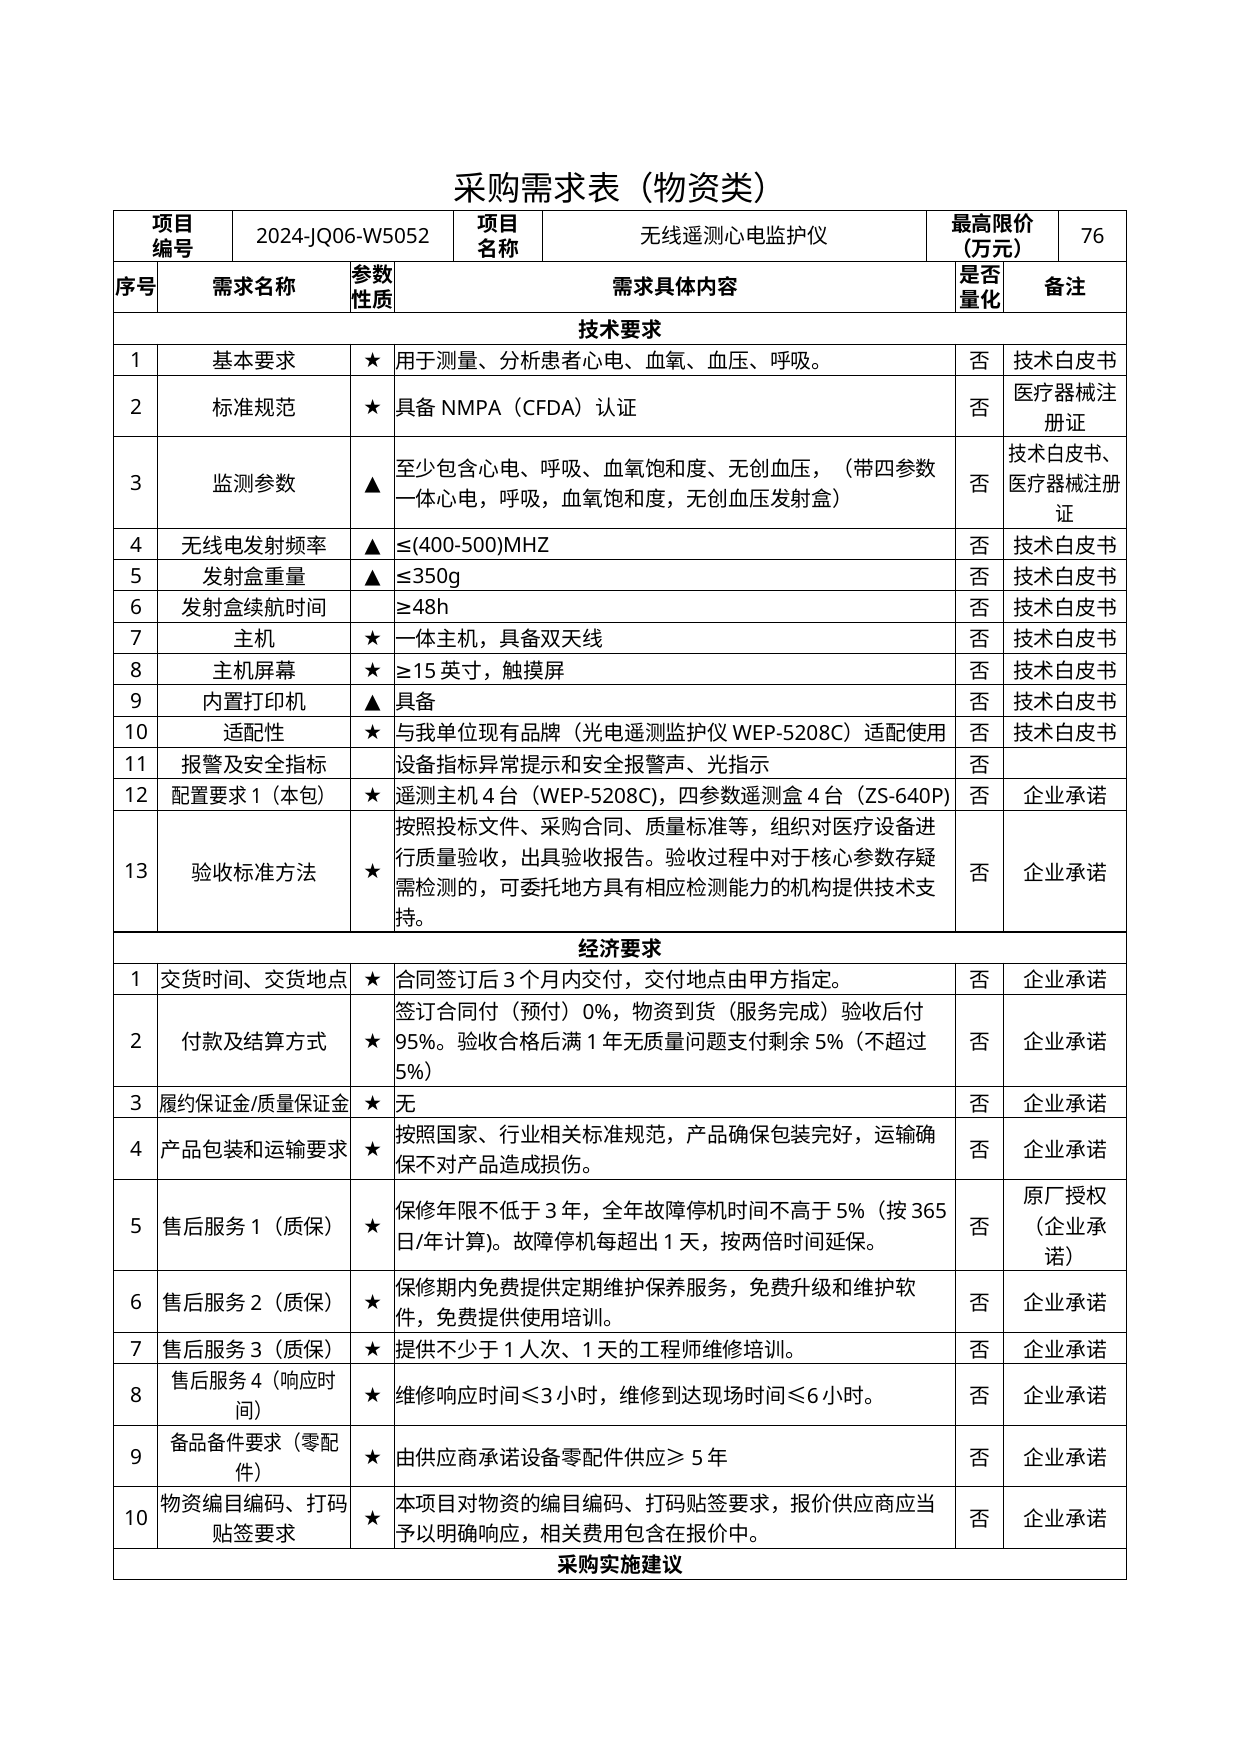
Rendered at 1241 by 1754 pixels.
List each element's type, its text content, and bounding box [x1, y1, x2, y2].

table_cell 企业承诺 [1004, 1426, 1126, 1486]
table_cell 否 [956, 623, 1003, 653]
table_cell 否 [956, 1333, 1003, 1363]
table_cell 否 [956, 1364, 1003, 1425]
table_cell 企业承诺 [1004, 1487, 1126, 1548]
table_cell 否 [956, 964, 1003, 994]
table_cell 9 [114, 685, 157, 716]
table_cell 技术白皮书、医疗器械注册证 [1004, 437, 1126, 528]
table_cell ★ [351, 811, 394, 931]
table_cell 具备 [395, 685, 955, 716]
table_cell 遥测主机4台（WEP-5208C)，四参数遥测盒4台（ZS-640P) [395, 779, 955, 809]
table_cell 5 [114, 1180, 157, 1270]
table_cell 与我单位现有品牌（光电遥测监护仪WEP-5208C）适配使用 [395, 717, 955, 747]
table_cell 技术要求 [114, 313, 1126, 343]
table_cell 维修响应时间≤3小时，维修到达现场时间≤6小时。 [395, 1364, 955, 1425]
table_cell 7 [114, 1333, 157, 1363]
table_cell 主机屏幕 [158, 654, 350, 684]
table_cell 2 [114, 995, 157, 1086]
table_cell 否 [956, 811, 1003, 931]
table_cell 企业承诺 [1004, 1333, 1126, 1363]
table_cell 否 [956, 1426, 1003, 1486]
table_cell 6 [114, 1271, 157, 1332]
table_cell 4 [114, 529, 157, 559]
table_cell ≤350g [395, 560, 955, 590]
table_cell 无线电发射频率 [158, 529, 350, 559]
table_cell 10 [114, 717, 157, 747]
table_cell 否 [956, 529, 1003, 559]
table_cell 6 [114, 591, 157, 622]
table_cell 技术白皮书 [1004, 685, 1126, 716]
table_cell 售后服务2（质保） [158, 1271, 350, 1332]
table_cell 无 [395, 1087, 955, 1117]
table_cell ★ [351, 1180, 394, 1270]
table_cell 企业承诺 [1004, 1118, 1126, 1179]
table_cell [351, 748, 394, 778]
table_cell 医疗器械注册证 [1004, 376, 1126, 436]
table_cell 2024-JQ06-W5052 [233, 211, 453, 261]
table_cell 保修期内免费提供定期维护保养服务，免费升级和维护软件，免费提供使用培训。 [395, 1271, 955, 1332]
table_cell 发射盒重量 [158, 560, 350, 590]
table_cell 备品备件要求（零配件） [158, 1426, 350, 1486]
table_cell 提供不少于1人次、1天的工程师维修培训。 [395, 1333, 955, 1363]
table_cell 至少包含心电、呼吸、血氧饱和度、无创血压，（带四参数一体心电，呼吸，血氧饱和度，无创血压发射盒） [395, 437, 955, 528]
table_cell ★ [351, 654, 394, 684]
table_cell 技术白皮书 [1004, 717, 1126, 747]
table_cell 基本要求 [158, 345, 350, 375]
table_cell 无线遥测心电监护仪 [543, 211, 926, 261]
table_cell 76 [1059, 211, 1126, 261]
table_cell 由供应商承诺设备零配件供应≥ 5年 [395, 1426, 955, 1486]
table_cell 售后服务3（质保） [158, 1333, 350, 1363]
table_cell 需求名称 [158, 262, 350, 312]
table_cell 否 [956, 1180, 1003, 1270]
table_cell 3 [114, 437, 157, 528]
table_cell 适配性 [158, 717, 350, 747]
table_cell 企业承诺 [1004, 779, 1126, 809]
table_cell 1 [114, 964, 157, 994]
table_cell 产品包装和运输要求 [158, 1118, 350, 1179]
table_cell ★ [351, 623, 394, 653]
table_cell 9 [114, 1426, 157, 1486]
table_cell ▲ [351, 529, 394, 559]
table_cell 企业承诺 [1004, 1087, 1126, 1117]
table_cell 具备NMPA（CFDA）认证 [395, 376, 955, 436]
table_cell 是否 量化 [956, 262, 1003, 312]
table_cell 否 [956, 779, 1003, 809]
table_cell 交货时间、交货地点 [158, 964, 350, 994]
table_cell 备注 [1004, 262, 1126, 312]
table_cell 项目 名称 [454, 211, 542, 261]
table_cell 配置要求1（本包） [158, 779, 350, 809]
table_cell 设备指标异常提示和安全报警声、光指示 [395, 748, 955, 778]
table_cell [351, 591, 394, 622]
table_cell 13 [114, 811, 157, 931]
table_cell 原厂授权（企业承诺） [1004, 1180, 1126, 1270]
table_cell 否 [956, 717, 1003, 747]
table_cell 监测参数 [158, 437, 350, 528]
table_cell 履约保证金/质量保证金 [158, 1087, 350, 1117]
table_cell 否 [956, 1487, 1003, 1548]
table_cell 标准规范 [158, 376, 350, 436]
table_cell 否 [956, 376, 1003, 436]
table_cell 物资编目编码、打码贴签要求 [158, 1487, 350, 1548]
table_cell 验收标准方法 [158, 811, 350, 931]
table_cell ★ [351, 995, 394, 1086]
table_cell 11 [114, 748, 157, 778]
table_cell 项目 编号 [114, 211, 232, 261]
table_cell 否 [956, 591, 1003, 622]
table_cell 企业承诺 [1004, 1364, 1126, 1425]
table_cell 5 [114, 560, 157, 590]
table_cell ≥15英寸，触摸屏 [395, 654, 955, 684]
table_cell 8 [114, 654, 157, 684]
table_cell 报警及安全指标 [158, 748, 350, 778]
table_cell 参数 性质 [351, 262, 394, 312]
table_cell 否 [956, 1271, 1003, 1332]
table_cell 售后服务4（响应时间） [158, 1364, 350, 1425]
table_cell ★ [351, 1118, 394, 1179]
table_cell 否 [956, 437, 1003, 528]
table_cell 需求具体内容 [395, 262, 955, 312]
table_cell ★ [351, 1333, 394, 1363]
table_cell 否 [956, 995, 1003, 1086]
table_cell 企业承诺 [1004, 995, 1126, 1086]
table_cell 售后服务1（质保） [158, 1180, 350, 1270]
table_cell 企业承诺 [1004, 1271, 1126, 1332]
table_cell 序号 [114, 262, 157, 312]
table_cell 内置打印机 [158, 685, 350, 716]
table_cell 企业承诺 [1004, 964, 1126, 994]
table_cell ★ [351, 717, 394, 747]
table_cell 本项目对物资的编目编码、打码贴签要求，报价供应商应当予以明确响应，相关费用包含在报价中。 [395, 1487, 955, 1548]
table_cell 保修年限不低于3年，全年故障停机时间不高于5%（按365日/年计算)。故障停机每超出1天，按两倍时间延保。 [395, 1180, 955, 1270]
table_cell 7 [114, 623, 157, 653]
table_cell 按照投标文件、采购合同、质量标准等，组织对医疗设备进行质量验收，出具验收报告。验收过程中对于核心参数存疑需检测的，可委托地方具有相应检测能力的机构提供技术支持。 [395, 811, 955, 931]
table_cell ▲ [351, 437, 394, 528]
table_cell 发射盒续航时间 [158, 591, 350, 622]
table_cell ★ [351, 376, 394, 436]
table_cell 技术白皮书 [1004, 345, 1126, 375]
table_cell ▲ [351, 685, 394, 716]
table_cell ★ [351, 1426, 394, 1486]
table_cell 企业承诺 [1004, 811, 1126, 931]
table_cell 技术白皮书 [1004, 654, 1126, 684]
table_cell ★ [351, 779, 394, 809]
table_cell 一体主机，具备双天线 [395, 623, 955, 653]
table_cell 否 [956, 345, 1003, 375]
table_cell 8 [114, 1364, 157, 1425]
table_cell 否 [956, 1118, 1003, 1179]
table_cell 4 [114, 1118, 157, 1179]
table_cell [1004, 748, 1126, 778]
table_cell 10 [114, 1487, 157, 1548]
table_cell 合同签订后3个月内交付，交付地点由甲方指定。 [395, 964, 955, 994]
table_cell 2 [114, 376, 157, 436]
table_cell 最高限价 （万元） [927, 211, 1058, 261]
table_cell ★ [351, 345, 394, 375]
table_cell 否 [956, 654, 1003, 684]
table_cell 技术白皮书 [1004, 529, 1126, 559]
table_cell 签订合同付（预付）0%，物资到货（服务完成）验收后付95%。验收合格后满1年无质量问题支付剩余5%（不超过5%） [395, 995, 955, 1086]
table_cell ★ [351, 1487, 394, 1548]
table_cell 技术白皮书 [1004, 560, 1126, 590]
table_cell 1 [114, 345, 157, 375]
table_cell 技术白皮书 [1004, 623, 1126, 653]
table_cell 经济要求 [114, 933, 1126, 963]
table_cell 否 [956, 1087, 1003, 1117]
table_cell 技术白皮书 [1004, 591, 1126, 622]
table_cell ★ [351, 1087, 394, 1117]
table_cell 按照国家、行业相关标准规范，产品确保包装完好，运输确保不对产品造成损伤。 [395, 1118, 955, 1179]
table_cell 3 [114, 1087, 157, 1117]
table_cell ★ [351, 1271, 394, 1332]
table_cell ≥48h [395, 591, 955, 622]
table_cell 否 [956, 685, 1003, 716]
table_cell ▲ [351, 560, 394, 590]
table_header 采购需求表（物资类） [114, 162, 1126, 210]
table_cell 采购实施建议 [114, 1549, 1126, 1579]
table_cell ★ [351, 964, 394, 994]
table_cell 用于测量、分析患者心电、血氧、血压、呼吸。 [395, 345, 955, 375]
table_cell 否 [956, 748, 1003, 778]
table_cell 付款及结算方式 [158, 995, 350, 1086]
table_cell ≤(400-500)MHZ [395, 529, 955, 559]
table_cell 主机 [158, 623, 350, 653]
table_cell 12 [114, 779, 157, 809]
table_cell 否 [956, 560, 1003, 590]
table_cell ★ [351, 1364, 394, 1425]
